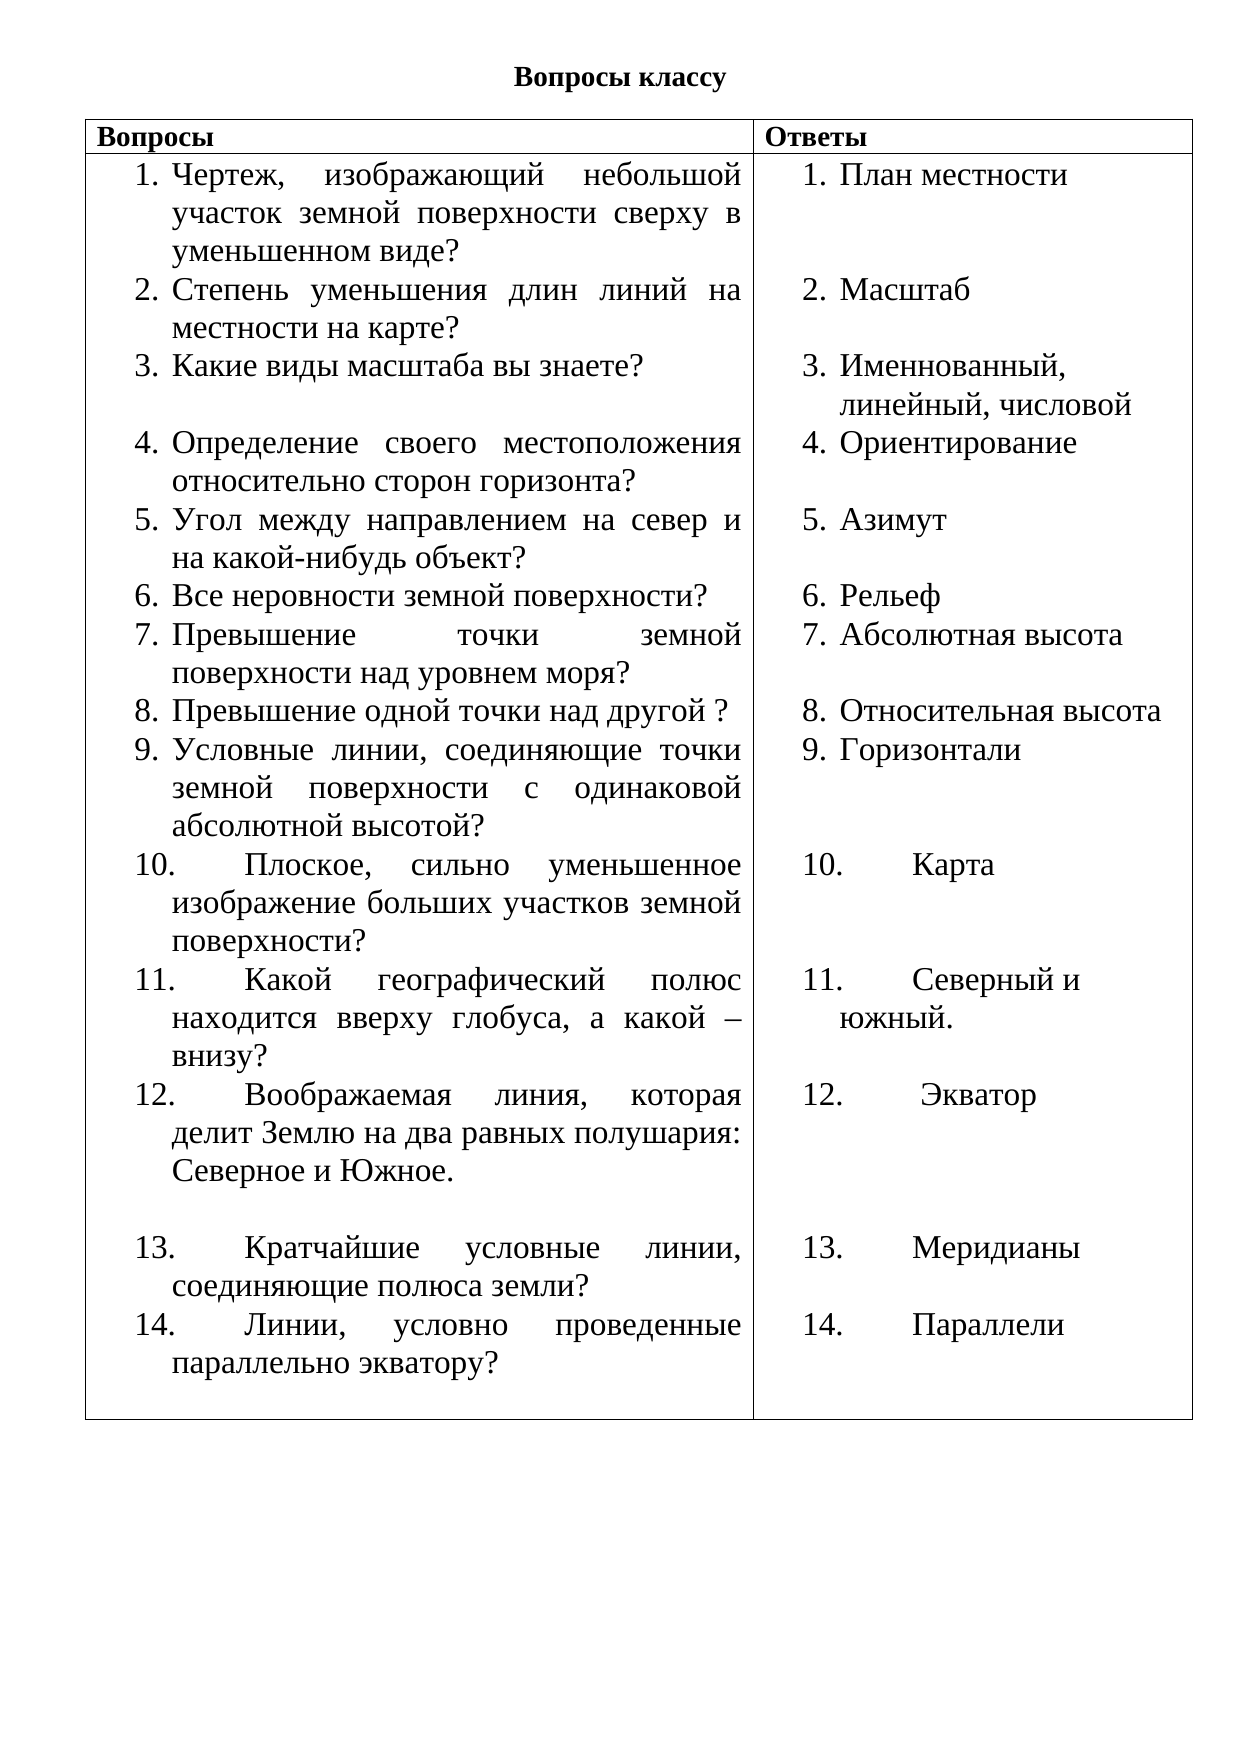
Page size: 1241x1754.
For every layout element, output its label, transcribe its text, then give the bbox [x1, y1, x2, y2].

table_cell Чертеж, изображающий небольшой участок земной поверхности сверху в уменьшенном виде? Степень уменьшения длин линий на местности на карте? Какие виды масштаба вы знаете? Определение своего местоположения относительно сторон горизонта? Угол между направлением на север и на какой-нибудь объект? Все неровности земной поверхности? Превышение точки земной поверхности над уровнем моря? Превышение одной точки над другой ? Условные линии, соединяющие точки земной поверхности с одинаковой абсолютной высотой? Плоское, сильно уменьшенное изображение больших участков земной поверхности? Какой географический полюс находится вверху глобуса, а какой – внизу? Воображаемая линия, которая делит Землю на два равных полушария: Северное и Южное. Кратчайшие условные линии, соединяющие полюса земли? Линии, условно проведенные параллельно экватору? [86, 154, 753, 1419]
table_header Вопросы [86, 120, 753, 153]
table_header Ответы [754, 120, 1192, 153]
text Вопросы классу [59, 59, 1181, 93]
table_cell План местности Масштаб Именнованный, линейный, числовой Ориентирование Азимут Рельеф Абсолютная высота Относительная высота Горизонтали Карта Северный и южный. Экватор Меридианы Параллели [754, 154, 1192, 1419]
